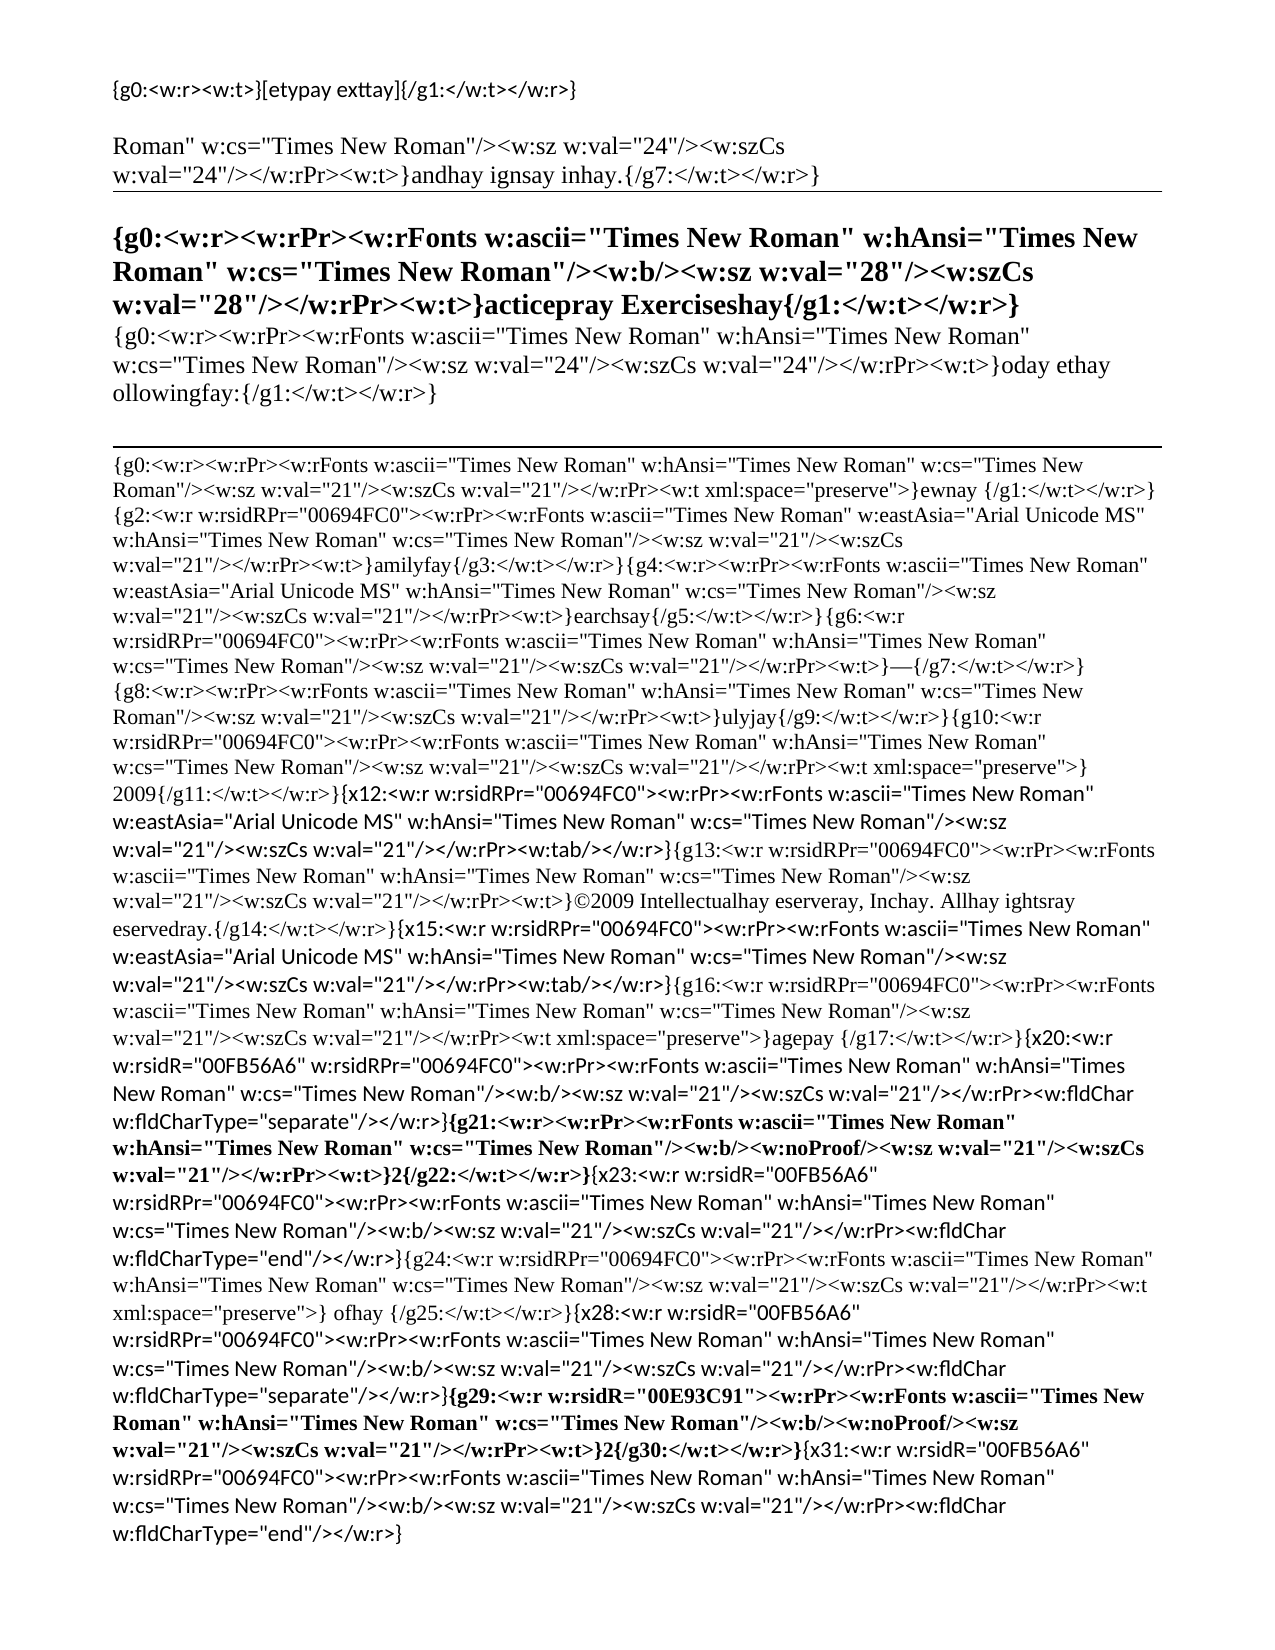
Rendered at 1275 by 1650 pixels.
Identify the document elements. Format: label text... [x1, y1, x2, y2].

text {g0:<w:r><w:rPr><w:rFonts w:ascii="Times New Roman" w:hAnsi="Times New Roman" w:cs="Times New Roman"/><w:sz w:val="24"/><w:szCs w:val="24"/></w:rPr><w:t xml:space="preserve">}orfay isthay acticepray exercisehay, ogay otay ethay ewnay amilySearchfay ebway itesay athay {/g1:</w:t></w:r>}{x2:<w:hyperlink r:id="rId9" w:history="1">}{g3:<w:r><w:rPr><w:rStyle w:val="Hyperlink"/><w:rFonts w:ascii="Times New Roman" w:hAnsi="Times New Roman" w:cs="Times New Roman"/><w:sz w:val="24"/><w:szCs w:val="24"/></w:rPr><w:t>}httpay://ewnay.amilysearchfay.orghay{/g4:</w:t></w:r>}{x5:</w:hyperlink>} {g6:<w:r><w:rPr><w:rFonts w:ascii="Times New Roman" w:hAnsi="Times New Roman" w:cs="Times New Roman"/><w:sz w:val="24"/><w:szCs w:val="24"/></w:rPr><w:t>}andhay ignsay inhay.{/g7:</w:t></w:r>} [112, 131, 1162, 192]
text {g0:<w:r><w:rPr><w:rFonts w:ascii="Times New Roman" w:hAnsi="Times New Roman" w:cs="Times New Roman"/><w:b/><w:sz w:val="28"/><w:szCs w:val="28"/></w:rPr><w:t>}acticepray Exerciseshay{/g1:</w:t></w:r>} [112, 220, 1162, 321]
text {g0:<w:r><w:rPr><w:rFonts w:ascii="Times New Roman" w:hAnsi="Times New Roman" w:cs="Times New Roman"/><w:sz w:val="24"/><w:szCs w:val="24"/></w:rPr><w:t>}oday ethay ollowingfay:{/g1:</w:t></w:r>} [112, 321, 1162, 407]
